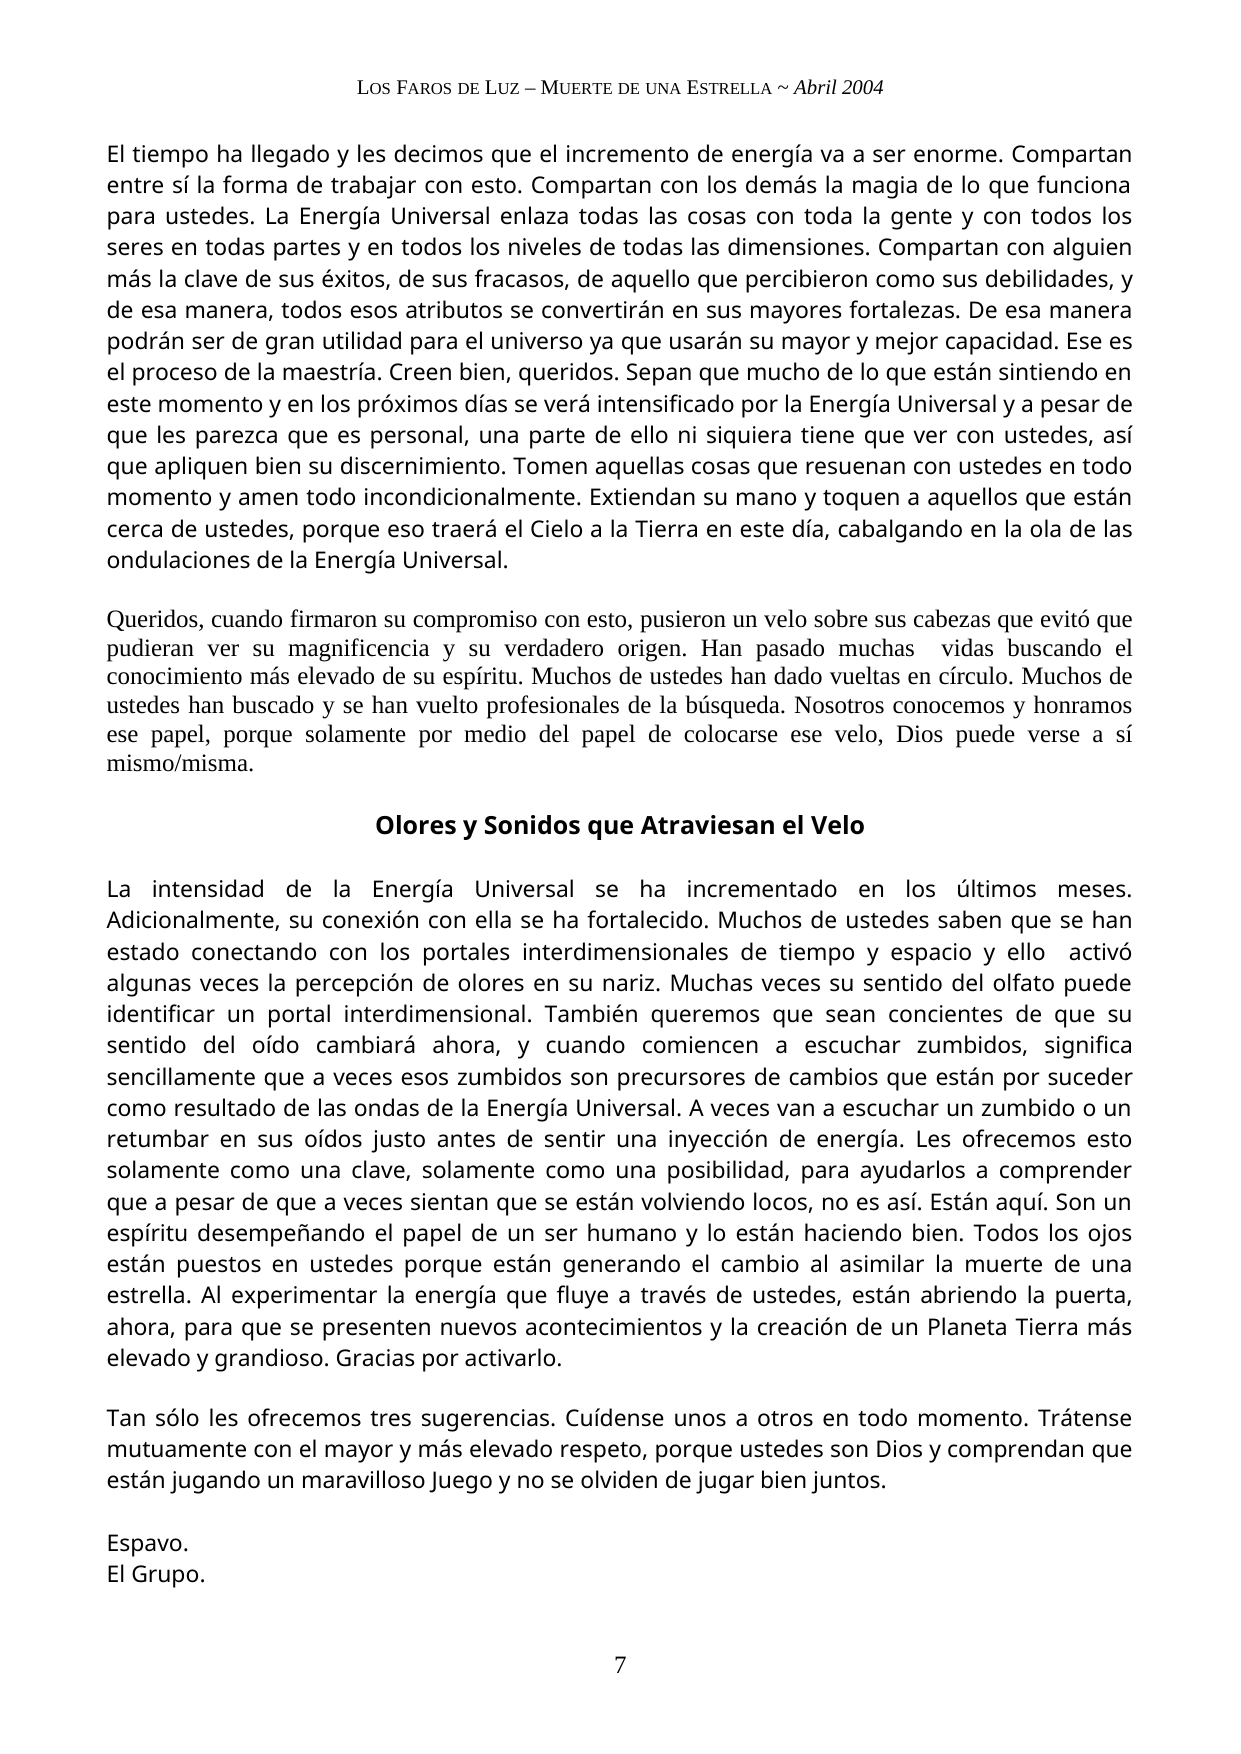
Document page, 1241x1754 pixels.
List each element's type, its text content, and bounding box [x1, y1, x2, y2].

text Espavo. [106, 1527, 1134, 1558]
text El tiempo ha llegado y les decimos que el incremento de energía va a ser enorme. Compartan entre sí la forma de trabajar con esto. Compartan con los demás la magia de lo que funciona para ustedes. La Energía Universal enlaza todas las cosas con toda la gente y con todos los seres en todas partes y en todos los niveles de todas las dimensiones. Compartan con alguien más la clave de sus éxitos, de sus fracasos, de aquello que percibieron como sus debilidades, y de esa manera, todos esos atributos se convertirán en sus mayores fortalezas. De esa manera podrán ser de gran utilidad para el universo ya que usarán su mayor y mejor capacidad. Ese es el proceso de la maestría. Creen bien, queridos. Sepan que mucho de lo que están sintiendo en este momento y en los próximos días se verá intensificado por la Energía Universal y a pesar de que les parezca que es personal, una parte de ello ni siquiera tiene que ver con ustedes, así que apliquen bien su discernimiento. Tomen aquellas cosas que resuenan con ustedes en todo momento y amen todo incondicionalmente. Extiendan su mano y toquen a aquellos que están cerca de ustedes, porque eso traerá el Cielo a la Tierra en este día, cabalgando en la ola de las ondulaciones de la Energía Universal. [106, 138, 1134, 575]
text El Grupo. [106, 1558, 1134, 1589]
text Tan sólo les ofrecemos tres sugerencias. Cuídense unos a otros en todo momento. Trátense mutuamente con el mayor y más elevado respeto, porque ustedes son Dios y comprendan que están jugando un maravilloso Juego y no se olviden de jugar bien juntos. [106, 1402, 1134, 1495]
text Olores y Sonidos que Atraviesan el Velo [106, 808, 1134, 842]
text Queridos, cuando firmaron su compromiso con esto, pusieron un velo sobre sus cabezas que evitó que pudieran ver su magnificencia y su verdadero origen. Han pasado muchas vidas buscando el conocimiento más elevado de su espíritu. Muchos de ustedes han dado vueltas en círculo. Muchos de ustedes han buscado y se han vuelto profesionales de la búsqueda. Nosotros conocemos y honramos ese papel, porque solamente por medio del papel de colocarse ese velo, Dios puede verse a sí mismo/misma. [106, 604, 1134, 776]
text La intensidad de la Energía Universal se ha incrementado en los últimos meses. Adicionalmente, su conexión con ella se ha fortalecido. Muchos de ustedes saben que se han estado conectando con los portales interdimensionales de tiempo y espacio y ello activó algunas veces la percepción de olores en su nariz. Muchas veces su sentido del olfato puede identificar un portal interdimensional. También queremos que sean concientes de que su sentido del oído cambiará ahora, y cuando comiencen a escuchar zumbidos, significa sencillamente que a veces esos zumbidos son precursores de cambios que están por suceder como resultado de las ondas de la Energía Universal. A veces van a escuchar un zumbido o un retumbar en sus oídos justo antes de sentir una inyección de energía. Les ofrecemos esto solamente como una clave, solamente como una posibilidad, para ayudarlos a comprender que a pesar de que a veces sientan que se están volviendo locos, no es así. Están aquí. Son un espíritu desempeñando el papel de un ser humano y lo están haciendo bien. Todos los ojos están puestos en ustedes porque están generando el cambio al asimilar la muerte de una estrella. Al experimentar la energía que fluye a través de ustedes, están abriendo la puerta, ahora, para que se presenten nuevos acontecimientos y la creación de un Planeta Tierra más elevado y grandioso. Gracias por activarlo. [106, 873, 1134, 1373]
